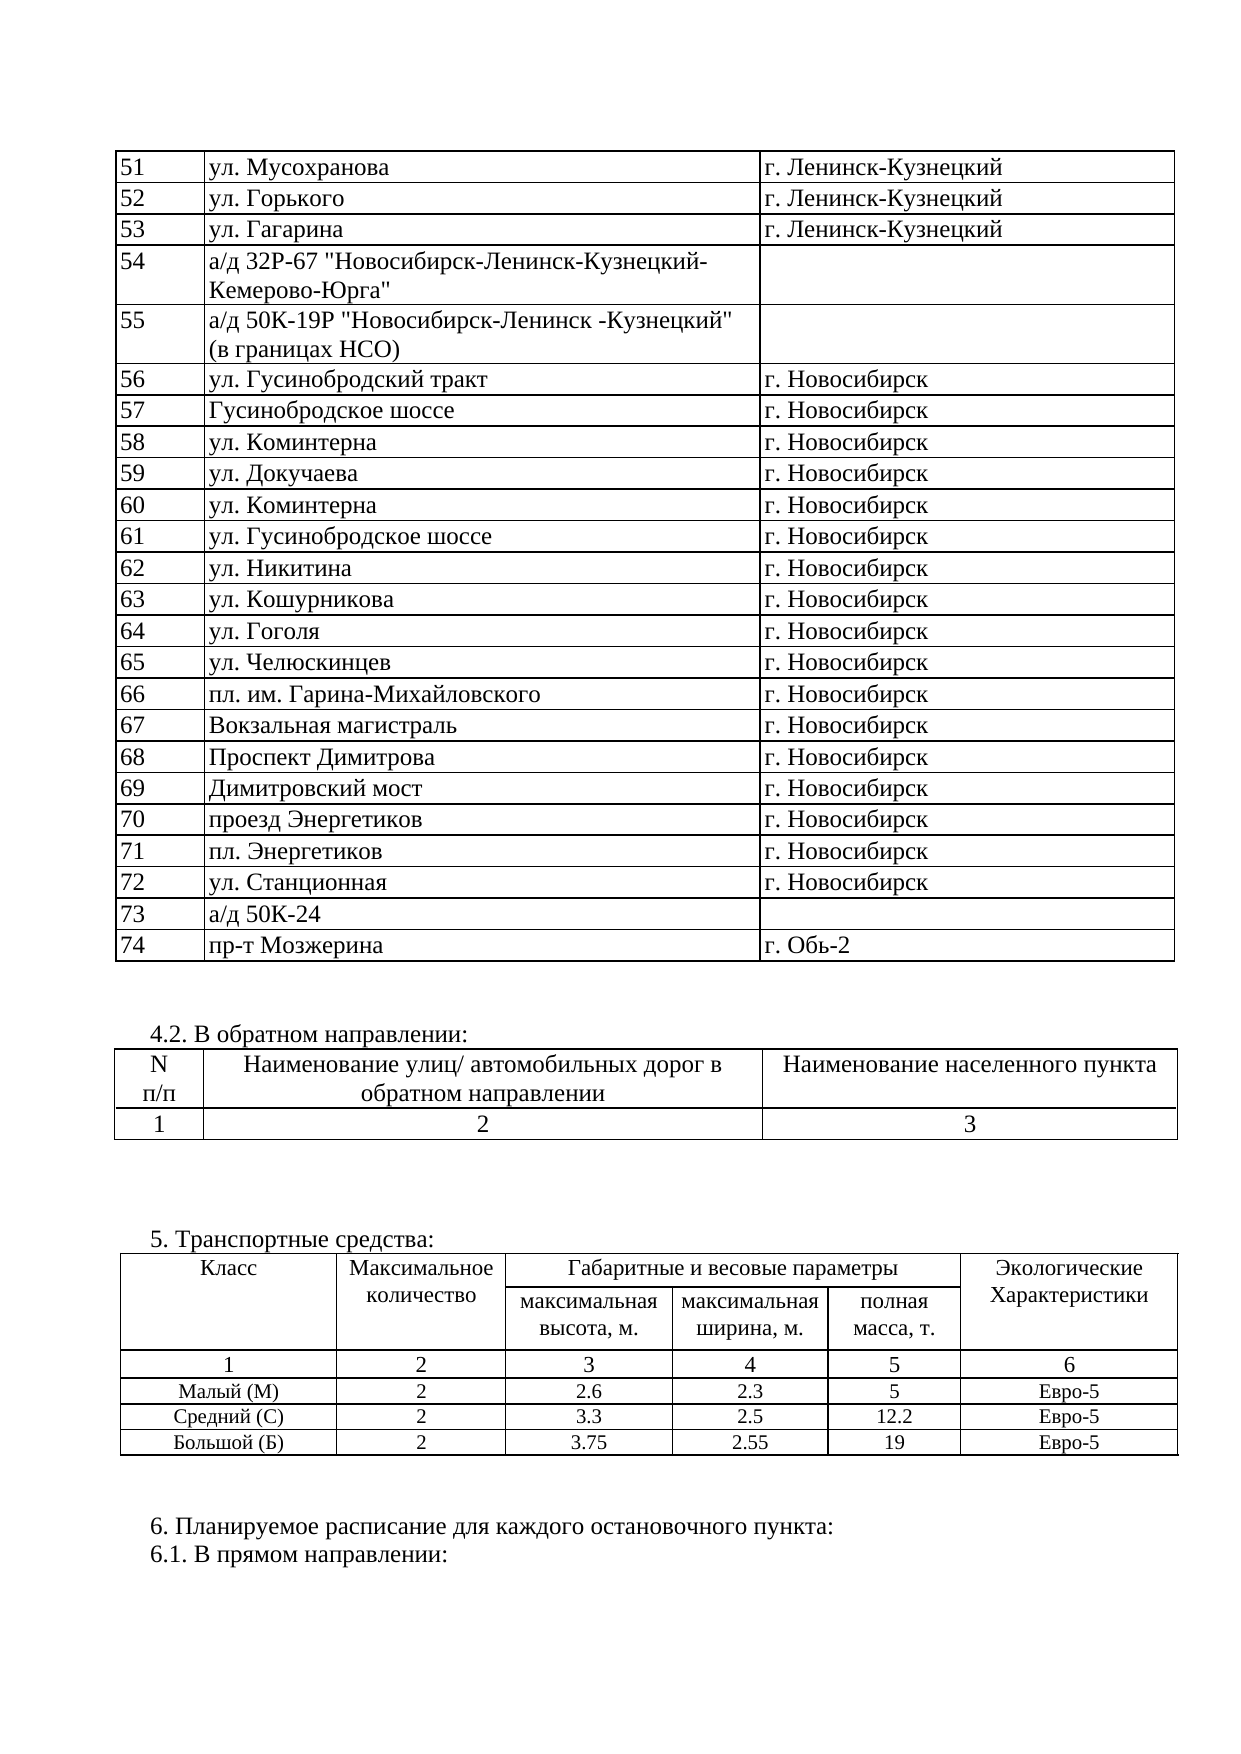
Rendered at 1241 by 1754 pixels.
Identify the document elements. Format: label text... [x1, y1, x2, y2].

table_cell а/д 32Р-67 "Новосибирск-Ленинск-Кузнецкий-Кемерово-Юрга" [205, 246, 759, 303]
table_cell 1 [115, 1108, 203, 1138]
table_cell Вокзальная магистраль [205, 710, 759, 740]
table_header Наименование населенного пункта [763, 1050, 1177, 1107]
table_cell 3.75 [506, 1430, 672, 1454]
table_cell 70 [117, 805, 204, 834]
table_cell г. Ленинск-Кузнецкий [761, 183, 1174, 213]
table_cell г. Новосибирск [761, 364, 1174, 394]
table_cell 60 [117, 490, 204, 520]
table_cell г. Новосибирск [761, 616, 1174, 646]
table_cell 3 [506, 1351, 672, 1377]
table_cell г. Ленинск-Кузнецкий [761, 215, 1174, 244]
table_cell ул. Коминтерна [205, 427, 759, 457]
table_cell [761, 305, 1174, 362]
table_cell 63 [117, 584, 204, 614]
table_cell Евро-5 [961, 1430, 1177, 1454]
table_cell ул. Горького [205, 183, 759, 213]
table_cell пл. им. Гарина-Михайловского [205, 679, 759, 708]
table_cell 3.3 [506, 1405, 672, 1428]
table_header Габаритные и весовые параметры [506, 1254, 960, 1286]
table_cell 72 [117, 867, 204, 897]
table_cell 2 [204, 1109, 762, 1138]
table_cell 58 [117, 427, 204, 457]
table_cell ул. Гусинобродское шоссе [205, 521, 759, 551]
table_cell ул. Гагарина [205, 215, 759, 244]
table_cell 74 [117, 930, 204, 960]
table_cell 2 [337, 1430, 505, 1454]
table_cell г. Новосибирск [761, 742, 1174, 771]
table_cell 71 [117, 836, 204, 866]
table_cell 64 [117, 616, 204, 646]
table_cell г. Новосибирск [761, 647, 1174, 677]
table_cell Большой (Б) [121, 1430, 336, 1454]
table_header Экологические Характеристики [961, 1254, 1177, 1349]
table_header N п/п [115, 1050, 203, 1107]
table_cell полная масса, т. [829, 1288, 960, 1349]
table_cell г. Новосибирск [761, 867, 1174, 897]
text 4.2. В обратном направлении: [150, 1019, 1090, 1048]
table_cell ул. Гоголя [205, 616, 759, 646]
table_cell Евро-5 [961, 1405, 1177, 1428]
table_cell 5 [829, 1379, 960, 1403]
table_cell г. Новосибирск [761, 710, 1174, 740]
table_cell 53 [117, 215, 204, 244]
table_cell ул. Мусохранова [205, 152, 759, 181]
table_cell 65 [117, 647, 204, 677]
table_cell 2 [337, 1351, 505, 1377]
table_cell [761, 899, 1174, 929]
text 6. Планируемое расписание для каждого остановочного пункта: [150, 1511, 1090, 1539]
table_cell Малый (М) [121, 1379, 336, 1403]
table_cell г. Новосибирск [761, 773, 1174, 803]
table_cell максимальная высота, м. [506, 1288, 672, 1349]
table_cell [761, 246, 1174, 303]
table_cell 55 [117, 305, 204, 362]
table_cell 2.55 [673, 1430, 827, 1454]
table_cell а/д 50К-19Р "Новосибирск-Ленинск -Кузнецкий" (в границах НСО) [205, 305, 759, 362]
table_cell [761, 152, 1174, 181]
table_cell пр-т Мозжерина [205, 930, 759, 960]
table_cell 12.2 [829, 1405, 960, 1428]
table_header Наименование улиц/ автомобильных дорог в обратном направлении [204, 1050, 762, 1107]
table_cell г. Новосибирск [761, 490, 1174, 520]
table_cell г. Обь-2 [761, 930, 1174, 960]
table_cell 6 [961, 1351, 1177, 1377]
table_cell 56 [117, 364, 204, 394]
table_cell Гусинобродское шоссе [205, 396, 759, 425]
table_cell ул. Челюскинцев [205, 647, 759, 677]
table_cell максимальная ширина, м. [673, 1288, 827, 1349]
table_cell 54 [117, 246, 204, 303]
table_cell 52 [117, 183, 204, 213]
table_cell 2 [337, 1379, 505, 1403]
table_cell 69 [117, 773, 204, 803]
table_cell Евро-5 [961, 1379, 1177, 1403]
table_cell Проспект Димитрова [205, 742, 759, 771]
table_cell 2.5 [673, 1405, 827, 1428]
table_cell 73 [117, 899, 204, 929]
table_cell 61 [117, 521, 204, 551]
table_cell г. Новосибирск [761, 458, 1174, 488]
table_cell пл. Энергетиков [205, 836, 759, 866]
table_cell ул. Никитина [205, 553, 759, 583]
table_cell 5 [829, 1351, 960, 1377]
table_cell 3 [763, 1107, 1177, 1138]
table_cell 51 [117, 152, 204, 181]
table_cell ул. Коминтерна [205, 490, 759, 520]
table_cell 59 [117, 458, 204, 488]
table_cell 2.6 [506, 1379, 672, 1403]
table_cell ул. Кошурникова [205, 584, 759, 614]
table_cell 2.3 [673, 1379, 827, 1403]
table_header Максимальное количество [337, 1254, 505, 1349]
table_cell а/д 50К-24 [205, 899, 759, 929]
table_cell г. Новосибирск [761, 427, 1174, 457]
table_cell ул. Гусинобродский тракт [205, 364, 759, 394]
table_cell Средний (С) [121, 1405, 336, 1428]
table_cell г. Новосибирск [761, 679, 1174, 708]
table_cell 1 [121, 1351, 336, 1377]
table_cell г. Новосибирск [761, 553, 1174, 583]
table_cell 57 [117, 396, 204, 425]
table_cell г. Новосибирск [761, 584, 1174, 614]
table_cell г. Новосибирск [761, 836, 1174, 866]
table_cell 67 [117, 710, 204, 740]
table_cell 4 [673, 1351, 827, 1377]
table_cell проезд Энергетиков [205, 805, 759, 834]
table_cell 66 [117, 679, 204, 708]
table_cell 62 [117, 553, 204, 583]
text 6.1. В прямом направлении: [150, 1539, 1090, 1568]
table_cell г. Новосибирск [761, 521, 1174, 551]
table_header Класс [121, 1254, 336, 1349]
table_cell г. Новосибирск [761, 805, 1174, 834]
table_cell ул. Докучаева [205, 458, 759, 488]
table_cell 68 [117, 742, 204, 771]
table_cell Димитровский мост [205, 773, 759, 803]
table_cell ул. Станционная [205, 867, 759, 897]
text 5. Транспортные средства: [150, 1224, 1090, 1253]
table_cell 2 [337, 1405, 505, 1428]
table_cell г. Новосибирск [761, 396, 1174, 425]
table_cell 19 [829, 1430, 960, 1454]
